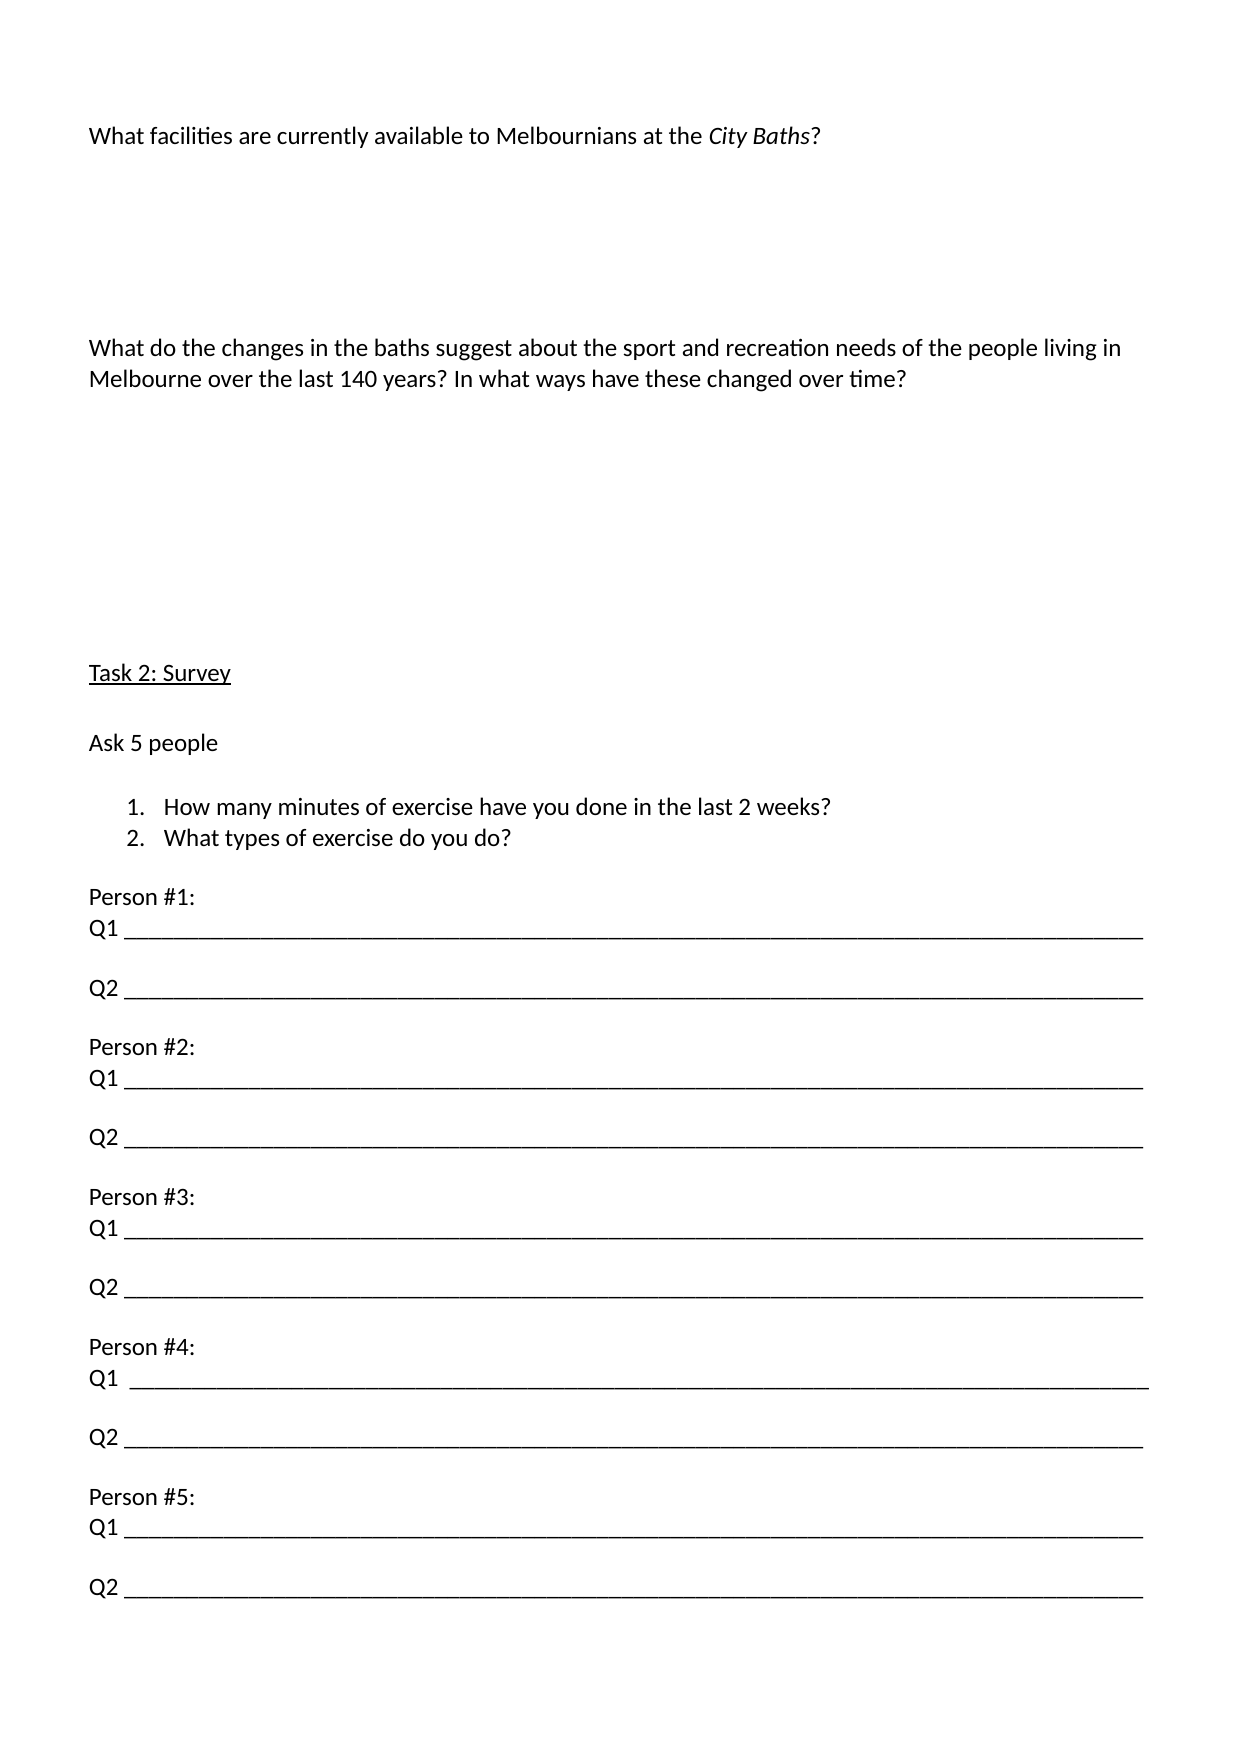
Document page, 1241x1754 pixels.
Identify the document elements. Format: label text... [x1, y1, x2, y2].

text Q2 __________________________________________________________________________________ [89, 972, 1152, 1002]
text Person #5: Q1 __________________________________________________________________________________ [89, 1481, 1152, 1542]
text Person #4: Q1 __________________________________________________________________________________ [89, 1331, 1152, 1392]
text Person #3: Q1 __________________________________________________________________________________ [89, 1181, 1152, 1242]
list How many minutes of exercise have you done in the last 2 weeks? [126, 791, 1152, 822]
text Person #2: Q1 __________________________________________________________________________________ [89, 1031, 1152, 1092]
text What do the changes in the baths suggest about the sport and recreation needs of the people living in Melbourne over the last 140 years? In what ways have these changed over time? [89, 180, 1152, 393]
text Q2 __________________________________________________________________________________ [89, 1421, 1152, 1452]
text Person #1: Q1 __________________________________________________________________________________ [89, 881, 1152, 942]
text Q2 __________________________________________________________________________________ [89, 1271, 1152, 1302]
text Q2 __________________________________________________________________________________ [89, 1571, 1152, 1602]
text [89, 59, 1152, 151]
text Task 2: Survey Ask 5 people [89, 622, 1152, 758]
list What types of exercise do you do? [126, 822, 1152, 852]
text Q2 __________________________________________________________________________________ [89, 1122, 1152, 1152]
